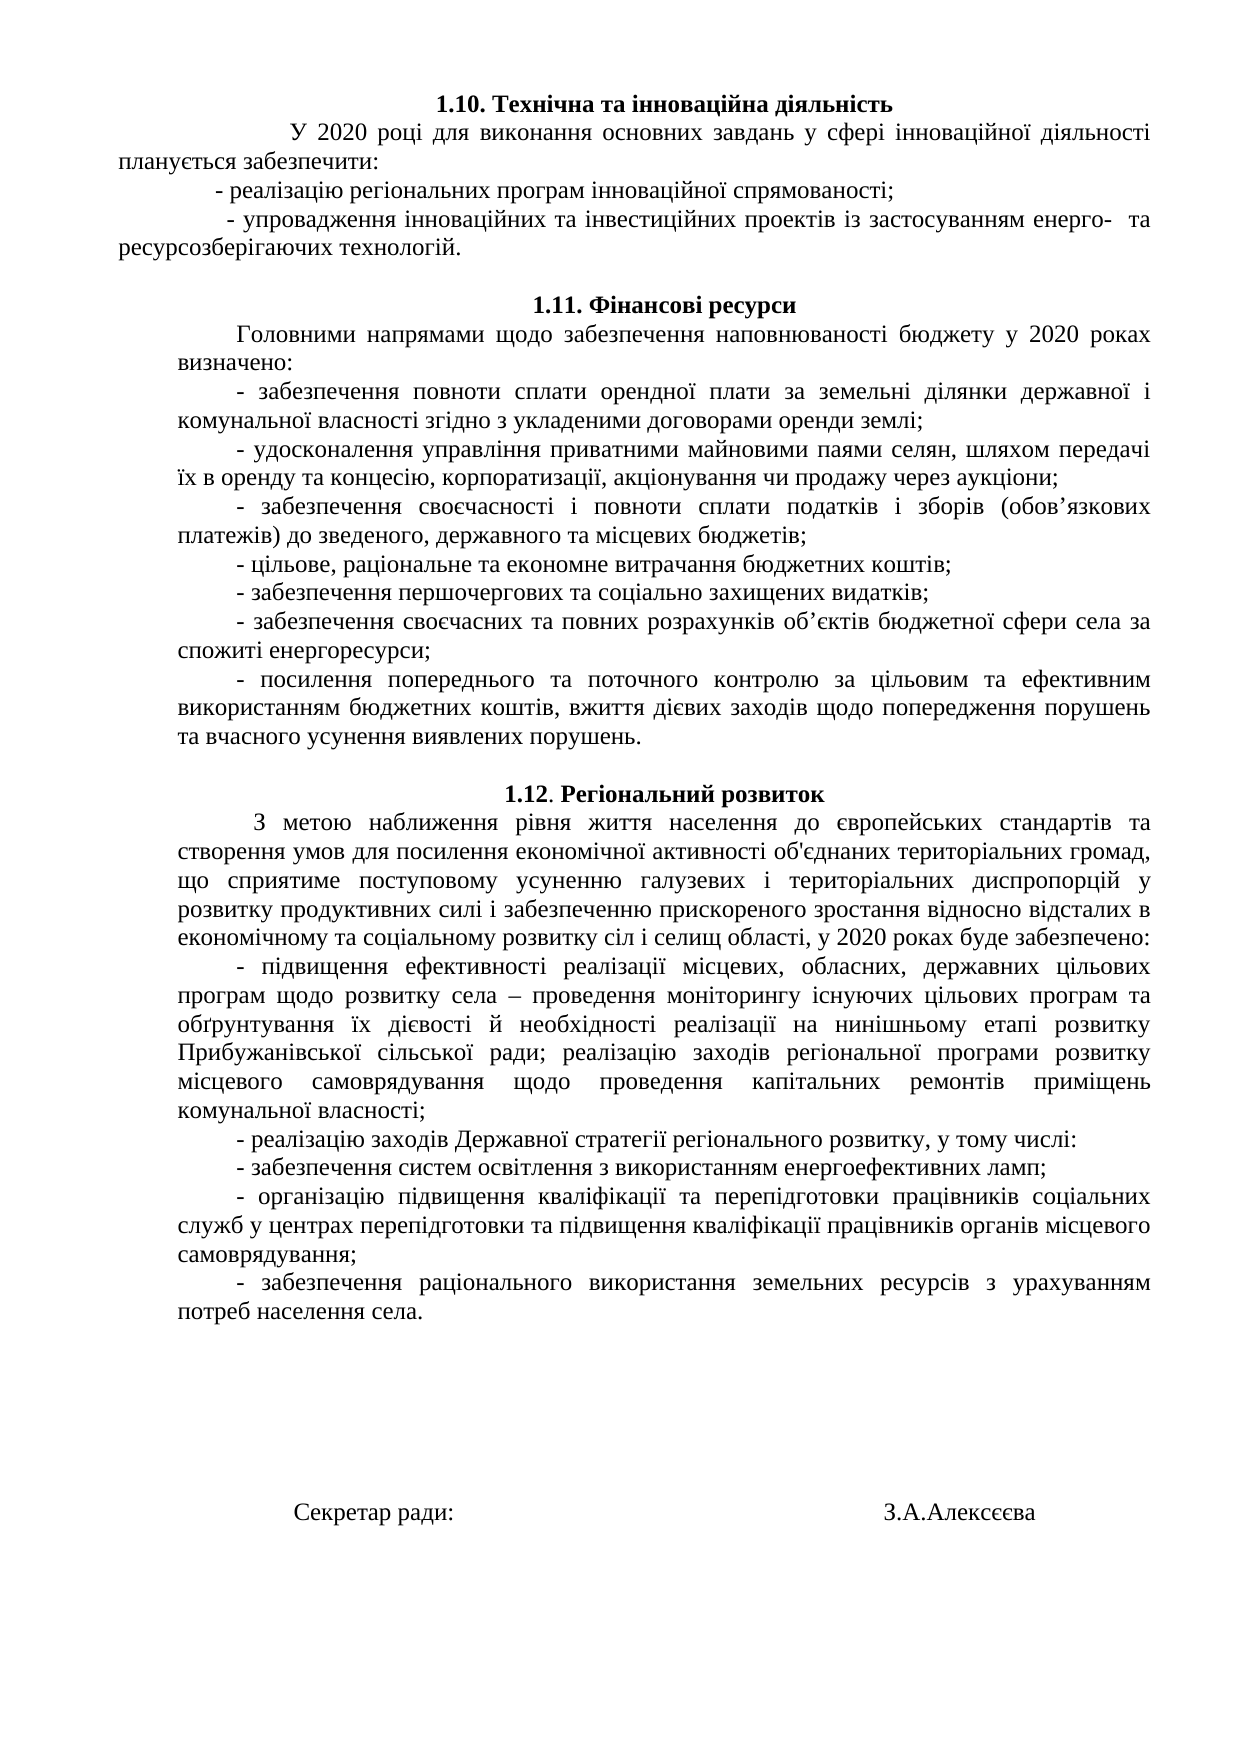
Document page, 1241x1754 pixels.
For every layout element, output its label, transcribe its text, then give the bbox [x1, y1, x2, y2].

list Секретар ради: З.А.Алексєєва [177, 1497, 1152, 1526]
list - реалізацію заходів Державної стратегії регіонального розвитку, у тому числі: [177, 1124, 1152, 1152]
text У 2020 році для виконання основних завдань у сфері інноваційної діяльності планується забезпечити: [118, 117, 1152, 175]
text З метою наближення рівня життя населення до європейських стандартів та створення умов для посилення економічної активності об'єднаних територіальних громад, що сприятиме поступовому усуненню галузевих і територіальних диспропорцій у розвитку продуктивних силі і забезпеченню прискореного зростання відносно відсталих в економічному та соціальному розвитку сіл і селищ області, у 2020 роках буде забезпечено: [177, 807, 1152, 951]
text Головними напрямами щодо забезпечення наповнюваності бюджету у 2020 роках визначено: [177, 319, 1152, 376]
list - цільове, раціональне та економне витрачання бюджетних коштів; [177, 549, 1152, 577]
list - забезпечення своєчасності і повноти сплати податків і зборів (обов’язкових платежів) до зведеного, державного та місцевих бюджетів; [177, 491, 1152, 549]
text 1.12. Регіональний розвиток [177, 779, 1152, 807]
list - підвищення ефективності реалізації місцевих, обласних, державних цільових програм щодо розвитку села – проведення моніторингу існуючих цільових програм та обґрунтування їх дієвості й необхідності реалізації на нинішньому етапі розвитку Прибужанівської сільської ради; реалізацію заходів регіональної програми розвитку місцевого самоврядування щодо проведення капітальних ремонтів приміщень комунальної власності; [177, 951, 1152, 1124]
text 1.11. Фінансові ресурси [177, 290, 1152, 319]
list - упровадження інноваційних та інвестиційних проектів із застосуванням енерго- та ресурсозберігаючих технологій. [118, 204, 1152, 261]
text 1.10. Технічна та інноваційна діяльність [118, 89, 1152, 117]
list - посилення попереднього та поточного контролю за цільовим та ефективним використанням бюджетних коштів, вжиття дієвих заходів щодо попередження порушень та вчасного усунення виявлених порушень. [177, 664, 1152, 750]
list - забезпечення першочергових та соціально захищених видатків; [177, 577, 1152, 606]
list - забезпечення раціонального використання земельних ресурсів з урахуванням потреб населення села. [177, 1267, 1152, 1325]
list - забезпечення систем освітлення з використанням енергоефективних ламп; [177, 1152, 1152, 1181]
list - реалізацію регіональних програм інноваційної спрямованості; [118, 175, 1152, 204]
list - організацію підвищення кваліфікації та перепідготовки працівників соціальних служб у центрах перепідготовки та підвищення кваліфікації працівників органів місцевого самоврядування; [177, 1181, 1152, 1267]
list - удосконалення управління приватними майновими паями селян, шляхом передачі їх в оренду та концесію, корпоратизації, акціонування чи продажу через аукціони; [177, 434, 1152, 491]
list - забезпечення повноти сплати орендної плати за земельні ділянки державної і комунальної власності згідно з укладеними договорами оренди землі; [177, 376, 1152, 434]
list - забезпечення своєчасних та повних розрахунків об’єктів бюджетної сфери села за спожиті енергоресурси; [177, 606, 1152, 664]
